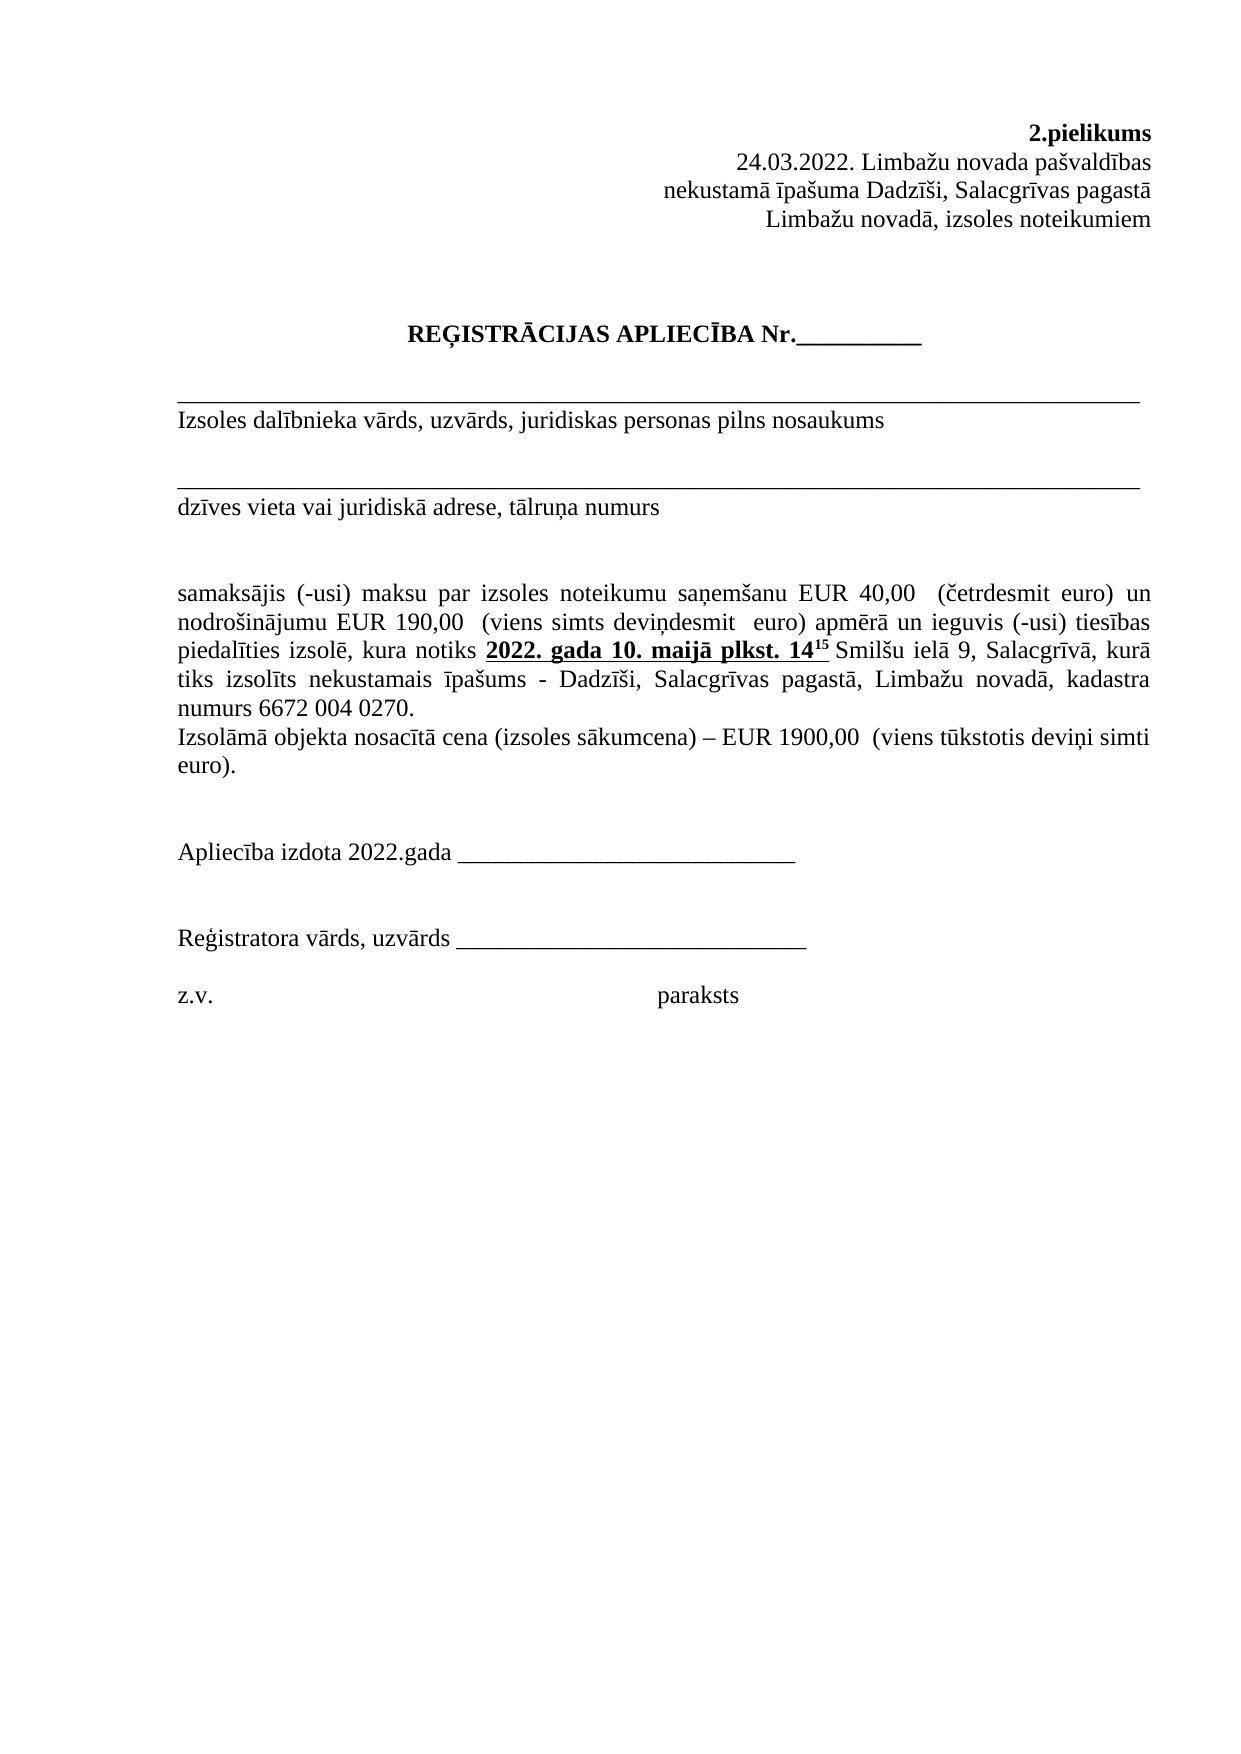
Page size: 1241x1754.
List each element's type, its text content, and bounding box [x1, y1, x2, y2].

text Izsolāmā objekta nosacītā cena (izsoles sākumcena) – EUR 1900,00 (viens tūkstotis deviņi simti euro). [177, 722, 1151, 779]
text 24.03.2022. Limbažu novada pašvaldības [177, 147, 1151, 176]
text dzīves vieta vai juridiskā adrese, tālruņa numurs [177, 492, 1151, 521]
text nekustamā īpašuma Dadzīši, Salacgrīvas pagastā [177, 176, 1151, 204]
text samaksājis (-usi) maksu par izsoles noteikumu saņemšanu EUR 40,00 (četrdesmit euro) un nodrošinājumu EUR 190,00 (viens simts deviņdesmit euro) apmērā un ieguvis (-usi) tiesības piedalīties izsolē, kura notiks 2022. gada 10. maijā plkst. 1415 Smilšu ielā 9, Salacgrīvā, kurā tiks izsolīts nekustamais īpašums - Dadzīši, Salacgrīvas pagastā, Limbažu novadā, kadastra numurs 6672 004 0270. [177, 578, 1151, 722]
text z.v. paraksts [177, 981, 1151, 1009]
text Izsoles dalībnieka vārds, uzvārds, juridiskas personas pilns nosaukums [177, 406, 1151, 434]
text Reģistratora vārds, uzvārds ____________________________ [177, 923, 1151, 952]
text Limbažu novadā, izsoles noteikumiem [177, 204, 1151, 233]
text REĢISTRĀCIJAS APLIECĪBA Nr.__________ [177, 319, 1151, 348]
text Apliecība izdota 2022.gada ___________________________ [177, 837, 1151, 866]
text 2.pielikums [177, 118, 1151, 147]
text _____________________________________________________________________________ [177, 377, 1151, 406]
text _____________________________________________________________________________ [177, 463, 1151, 492]
